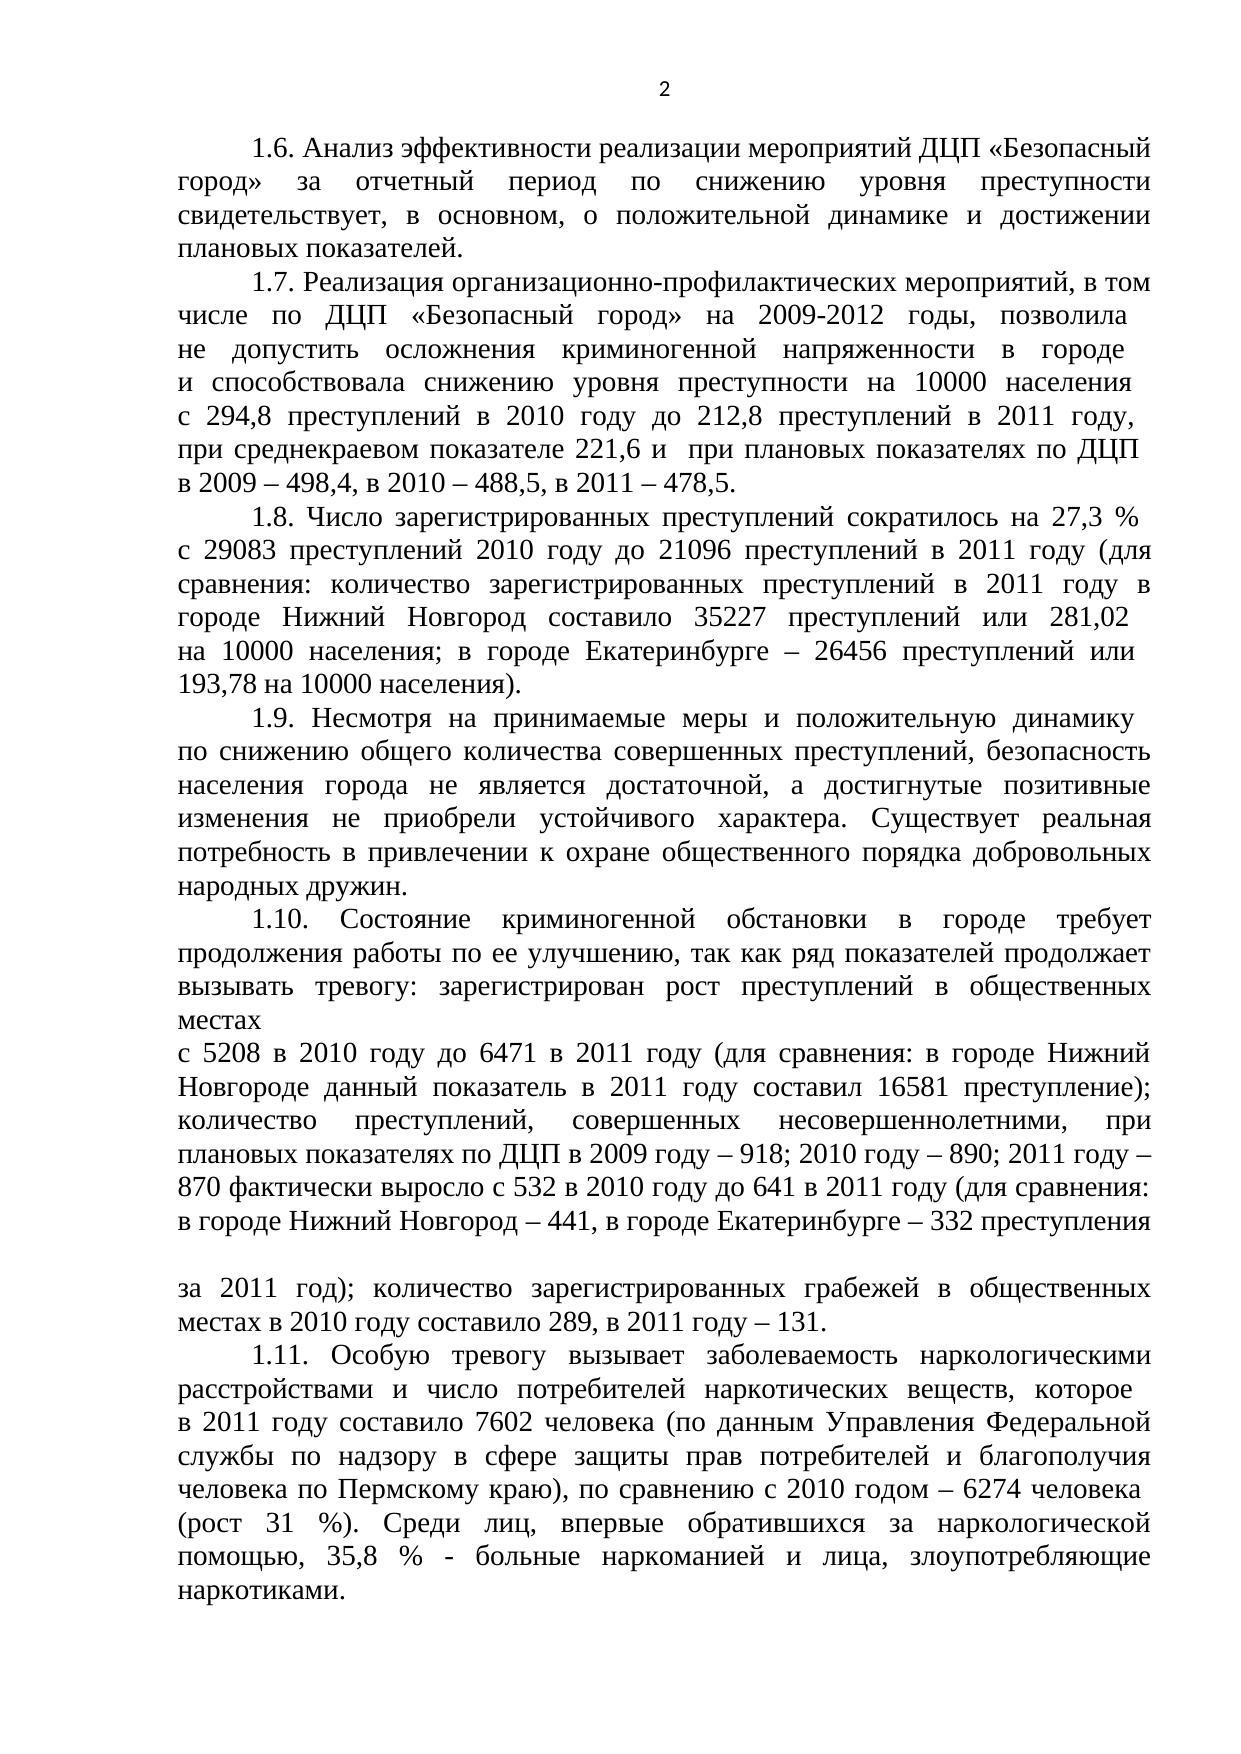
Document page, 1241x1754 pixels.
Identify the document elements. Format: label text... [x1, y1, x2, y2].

text 1.11. Особую тревогу вызывает заболеваемость наркологическими расстройствами и число потребителей наркотических веществ, которое в 2011 году составило 7602 человека (по данным Управления Федеральной службы по надзору в сфере защиты прав потребителей и благополучия человека по Пермскому краю), по сравнению с 2010 годом – 6274 человека (рост 31 %). Среди лиц, впервые обратившихся за наркологической помощью, 35,8 % - больные наркоманией и лица, злоупотребляющие наркотиками. [177, 1337, 1152, 1606]
list 1.7. Реализация организационно-профилактических мероприятий, в том числе по ДЦП «Безопасный город» на 2009-2012 годы, позволила не допустить осложнения криминогенной напряженности в городе и способствовала снижению уровня преступности на 10000 населения с 294,8 преступлений в 2010 году до 212,8 преступлений в 2011 году, при среднекраевом показателе 221,6 и при плановых показателях по ДЦП в 2009 – 498,4, в 2010 – 488,5, в 2011 – 478,5. [177, 264, 1152, 499]
list 1.6. Анализ эффективности реализации мероприятий ДЦП «Безопасный город» за отчетный период по снижению уровня преступности свидетельствует, в основном, о положительной динамике и достижении плановых показателей. [177, 130, 1152, 264]
text 1.9. Несмотря на принимаемые меры и положительную динамику по снижению общего количества совершенных преступлений, безопасность населения города не является достаточной, а достигнутые позитивные изменения не приобрели устойчивого характера. Существует реальная потребность в привлечении к охране общественного порядка добровольных народных дружин. [177, 700, 1152, 901]
text 1.8. Число зарегистрированных преступлений сократилось на 27,3 % с 29083 преступлений 2010 году до 21096 преступлений в 2011 году (для сравнения: количество зарегистрированных преступлений в 2011 году в городе Нижний Новгород составило 35227 преступлений или 281,02 на 10000 населения; в городе Екатеринбурге – 26456 преступлений или 193,78 на 10000 населения). [177, 499, 1152, 700]
text 1.10. Состояние криминогенной обстановки в городе требует продолжения работы по ее улучшению, так как ряд показателей продолжает вызывать тревогу: зарегистрирован рост преступлений в общественных местах с 5208 в 2010 году до 6471 в 2011 году (для сравнения: в городе Нижний Новгороде данный показатель в 2011 году составил 16581 преступление); количество преступлений, совершенных несовершеннолетними, при плановых показателях по ДЦП в 2009 году – 918; 2010 году – 890; 2011 году – 870 фактически выросло с 532 в 2010 году до 641 в 2011 году (для сравнения: в городе Нижний Новгород – 441, в городе Екатеринбурге – 332 преступления за 2011 год); количество зарегистрированных грабежей в общественных местах в 2010 году составило 289, в 2011 году – 131. [177, 901, 1152, 1337]
